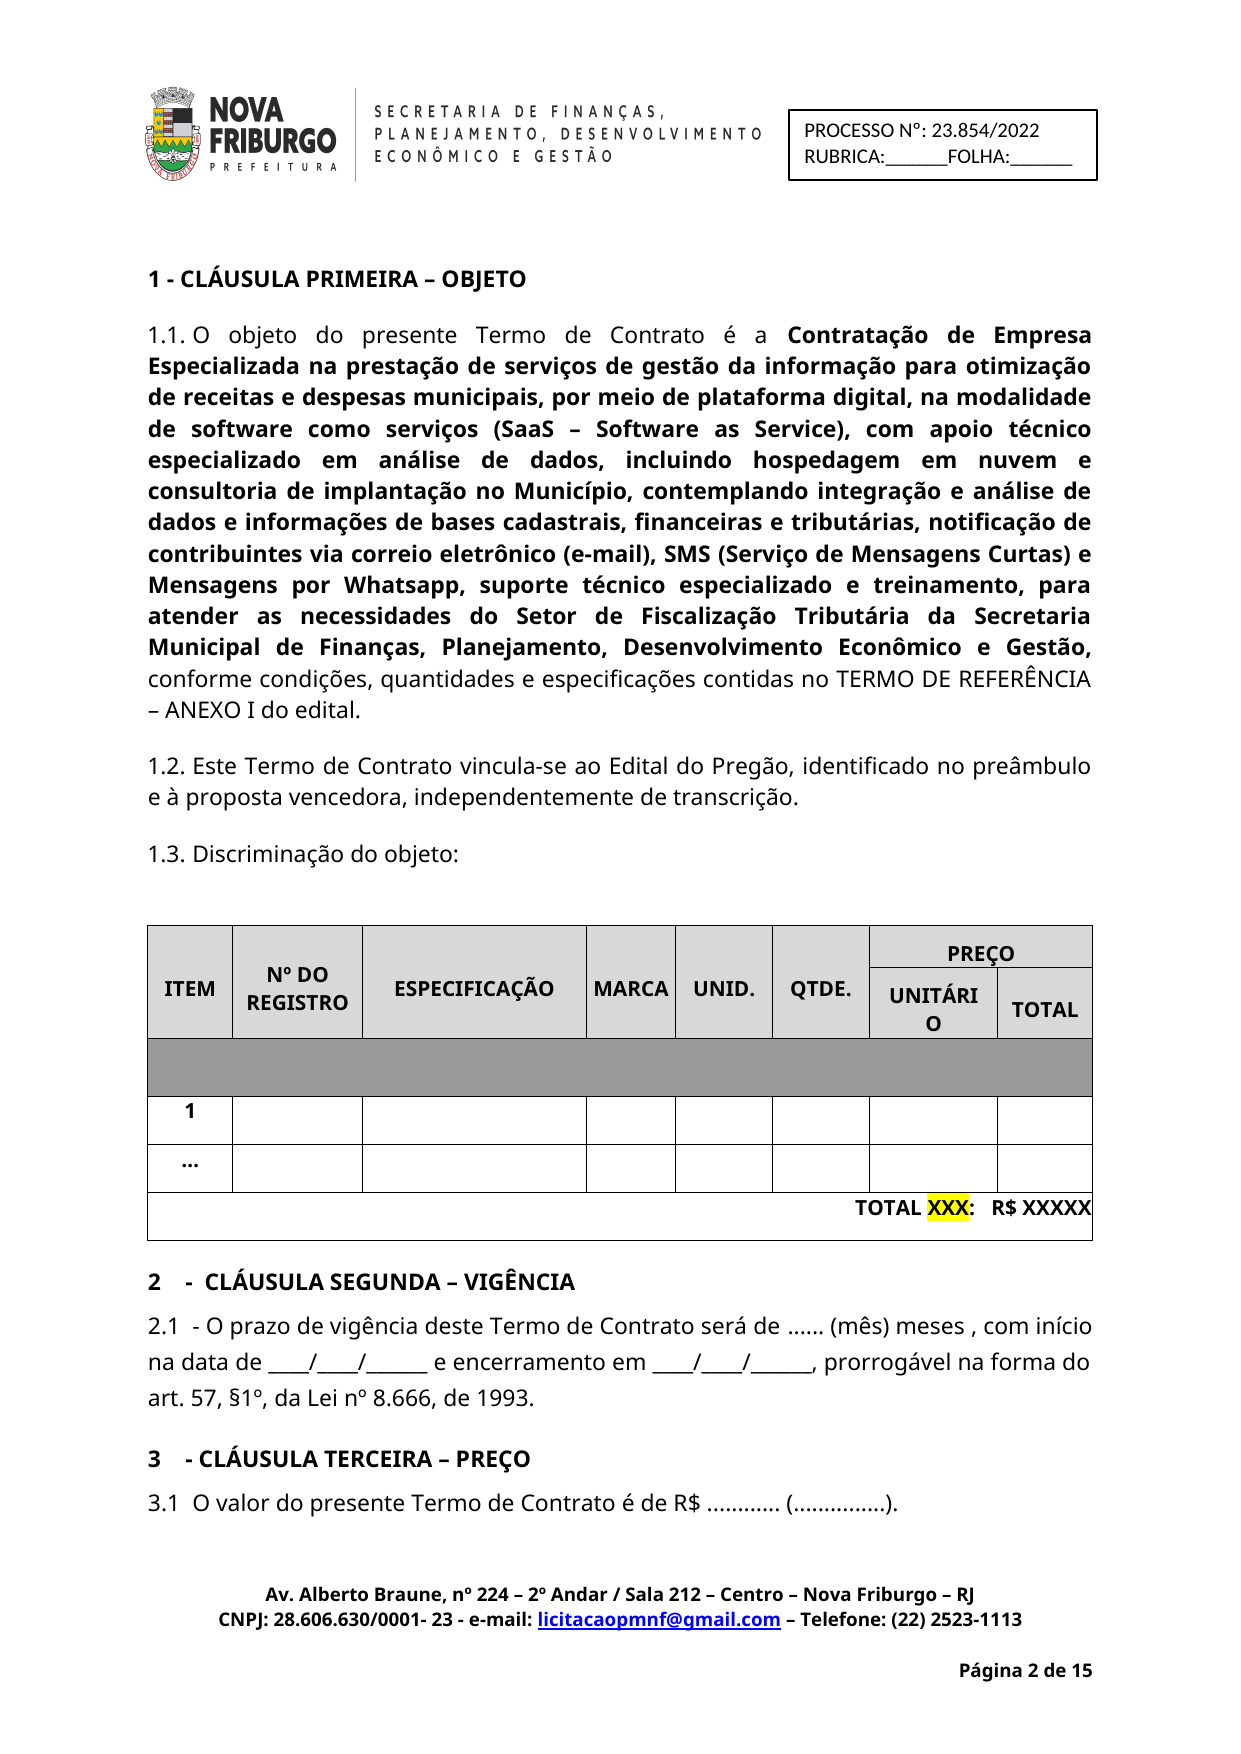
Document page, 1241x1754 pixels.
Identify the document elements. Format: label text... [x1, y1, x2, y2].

table_cell … [148, 1145, 232, 1192]
table_header UNID. [676, 926, 772, 1038]
table_header ESPECIFICAÇÃO [363, 926, 586, 1038]
list - O prazo de vigência deste Termo de Contrato será de ...... (mês) meses , com início na data de ____/____/______ e encerramento em ____/____/______, prorrogável na forma do art. 57, §1º, da Lei nº 8.666, de 1993. [148, 1310, 1092, 1413]
table_cell [870, 1097, 997, 1144]
list - CLÁUSULA SEGUNDA – VIGÊNCIA [148, 1266, 1092, 1297]
table_cell [773, 1097, 869, 1144]
table_cell [363, 1097, 586, 1144]
table_cell [587, 1097, 675, 1144]
table_cell [363, 1145, 586, 1192]
table_cell [870, 1145, 997, 1192]
table_cell TOTAL [998, 968, 1092, 1038]
table_cell [233, 1145, 362, 1192]
table_header PREÇO [870, 926, 1092, 967]
table_header QTDE. [773, 926, 869, 1038]
list O objeto do presente Termo de Contrato é a Contratação de Empresa Especializada na prestação de serviços de gestão da informação para otimização de receitas e despesas municipais, por meio de plataforma digital, na modalidade de software como serviços (SaaS – Software as Service), com apoio técnico especializado em análise de dados, incluindo hospedagem em nuvem e consultoria de implantação no Município, contemplando integração e análise de dados e informações de bases cadastrais, financeiras e tributárias, notificação de contribuintes via correio eletrônico (e-mail), SMS (Serviço de Mensagens Curtas) e Mensagens por Whatsapp, suporte técnico especializado e treinamento, para atender as necessidades do Setor de Fiscalização Tributária da Secretaria Municipal de Finanças, Planejamento, Desenvolvimento Econômico e Gestão, conforme condições, quantidades e especificações contidas no TERMO DE REFERÊNCIA – ANEXO I do edital. [147, 319, 1092, 725]
table_cell UNITÁRIO [870, 968, 997, 1038]
table_cell [587, 1145, 675, 1192]
table_cell TOTAL XXX: R$ XXXXX [148, 1193, 1092, 1240]
table_header ITEM [148, 926, 232, 1038]
picture [135, 79, 767, 186]
table_cell [998, 1097, 1092, 1144]
list O valor do presente Termo de Contrato é de R$ ............ (...............). [148, 1487, 1092, 1518]
table_cell [676, 1145, 772, 1192]
list - CLÁUSULA TERCEIRA – PREÇO [148, 1443, 1092, 1474]
table_header Nº DO REGISTRO [233, 926, 362, 1038]
table_cell [773, 1145, 869, 1192]
table_cell [233, 1097, 362, 1144]
table_cell 1 [148, 1097, 232, 1144]
text 1 - CLÁUSULA PRIMEIRA – OBJETO [148, 262, 1092, 294]
list Discriminação do objeto: [147, 837, 1092, 869]
table_cell [676, 1097, 772, 1144]
list Este Termo de Contrato vincula-se ao Edital do Pregão, identificado no preâmbulo e à proposta vencedora, independentemente de transcrição. [147, 750, 1092, 812]
table_header MARCA [587, 926, 675, 1038]
table_cell [998, 1145, 1092, 1192]
